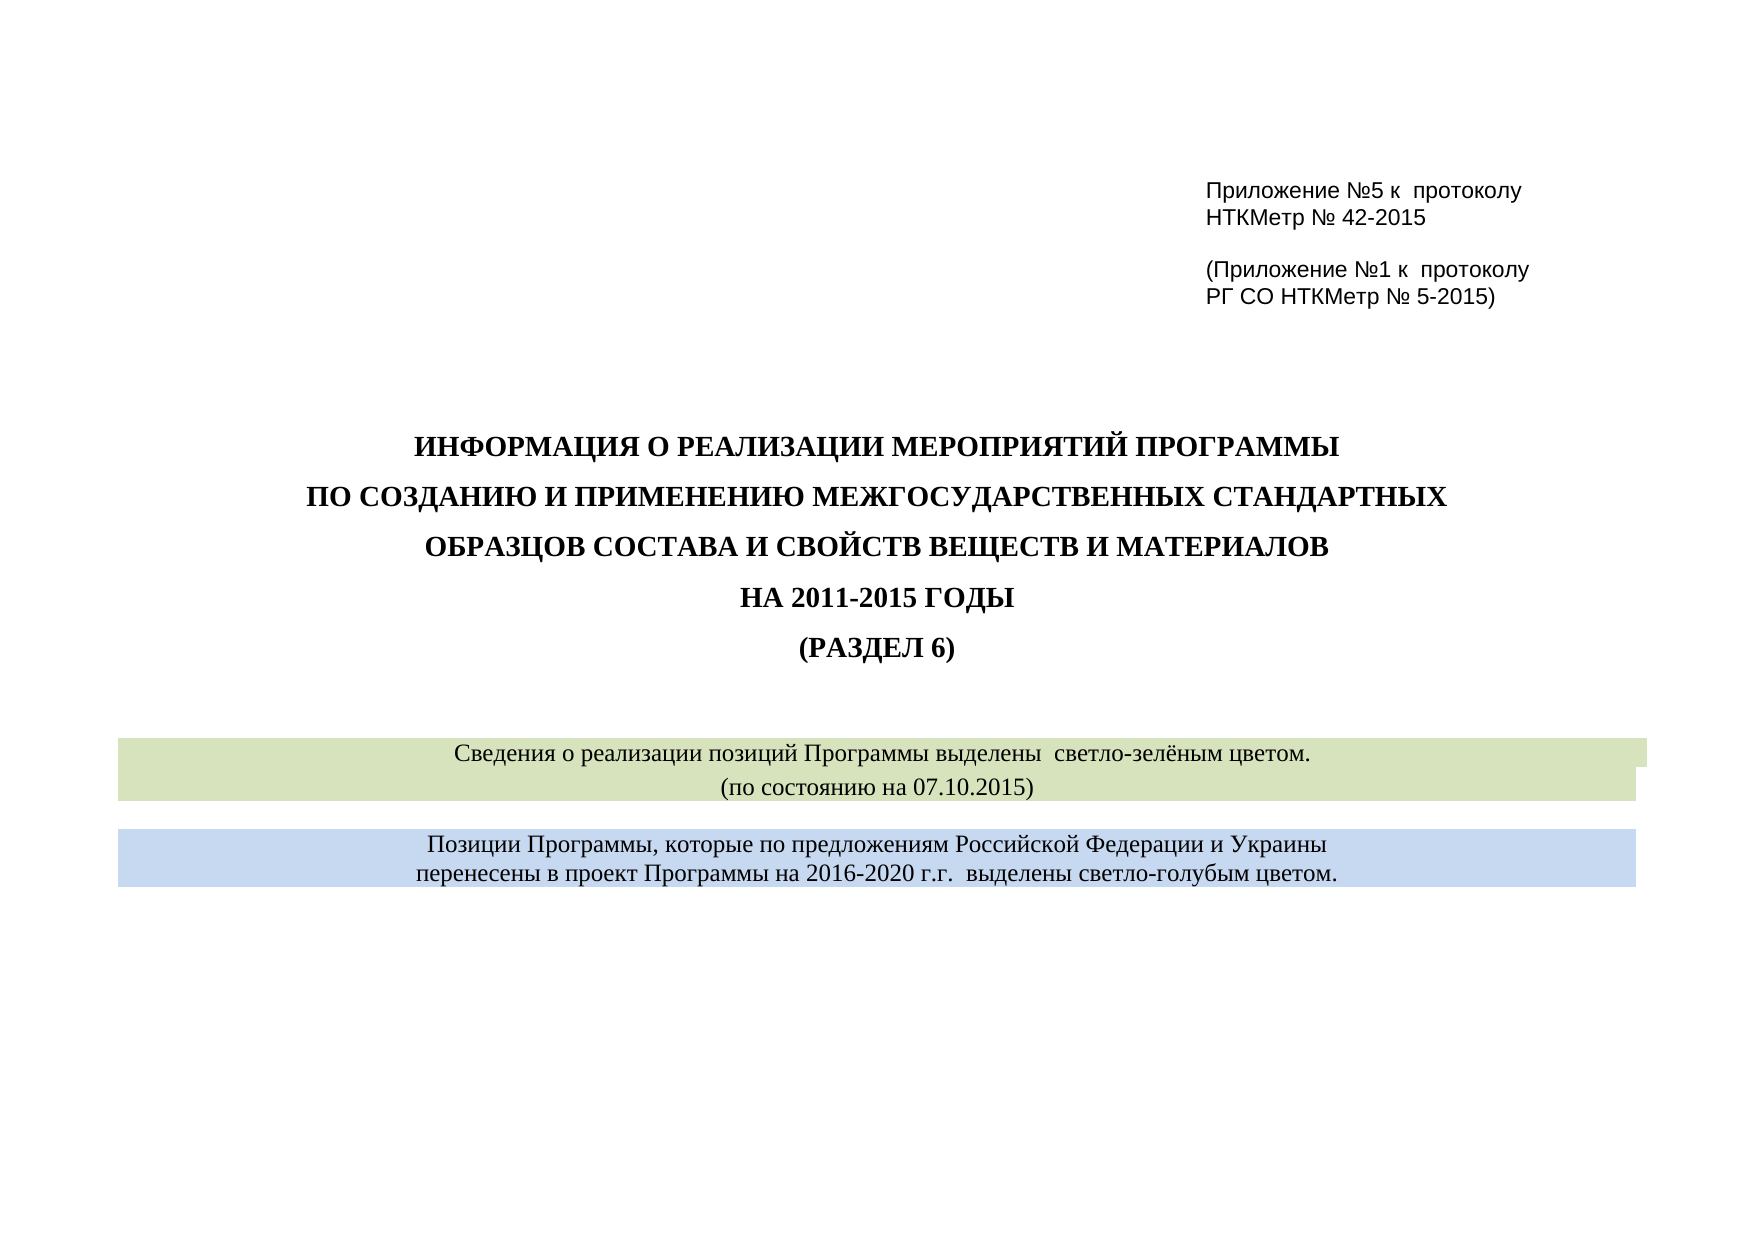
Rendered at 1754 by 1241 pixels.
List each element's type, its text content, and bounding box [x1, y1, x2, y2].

subtitle ПО СОЗДАНИЮ И ПРИМЕНЕНИЮ МЕЖГОСУДАРСТВЕННЫХ СТАНДАРТНЫХ [118, 479, 1636, 513]
subtitle НА 2011-2015 ГОДЫ [118, 580, 1636, 613]
text РГ СО НТКМетр № 5-2015) [118, 283, 1636, 309]
text (по состоянию на 07.10.2015) [118, 772, 1636, 801]
text Приложение №5 к протоколу [118, 177, 1636, 203]
text Сведения о реализации позиций Программы выделены светло-зелёным цветом. [118, 738, 1647, 767]
text ОБРАЗЦОВ СОСТАВА И СВОЙСТВ ВЕЩЕСТВ И МАТЕРИАЛОВ [118, 529, 1636, 563]
text (Приложение №1 к протоколу [118, 256, 1636, 283]
text НТКМетр № 42-2015 [118, 203, 1636, 230]
text Позиции Программы, которые по предложениям Российской Федерации и Украины [118, 829, 1636, 858]
text (РАЗДЕЛ 6) [118, 630, 1636, 663]
subtitle ИНФОРМАЦИЯ о реализации мероприятий ПРОГРАММы [118, 429, 1636, 462]
text перенесены в проект Программы на 2016-2020 г.г. выделены светло-голубым цветом. [118, 858, 1636, 887]
